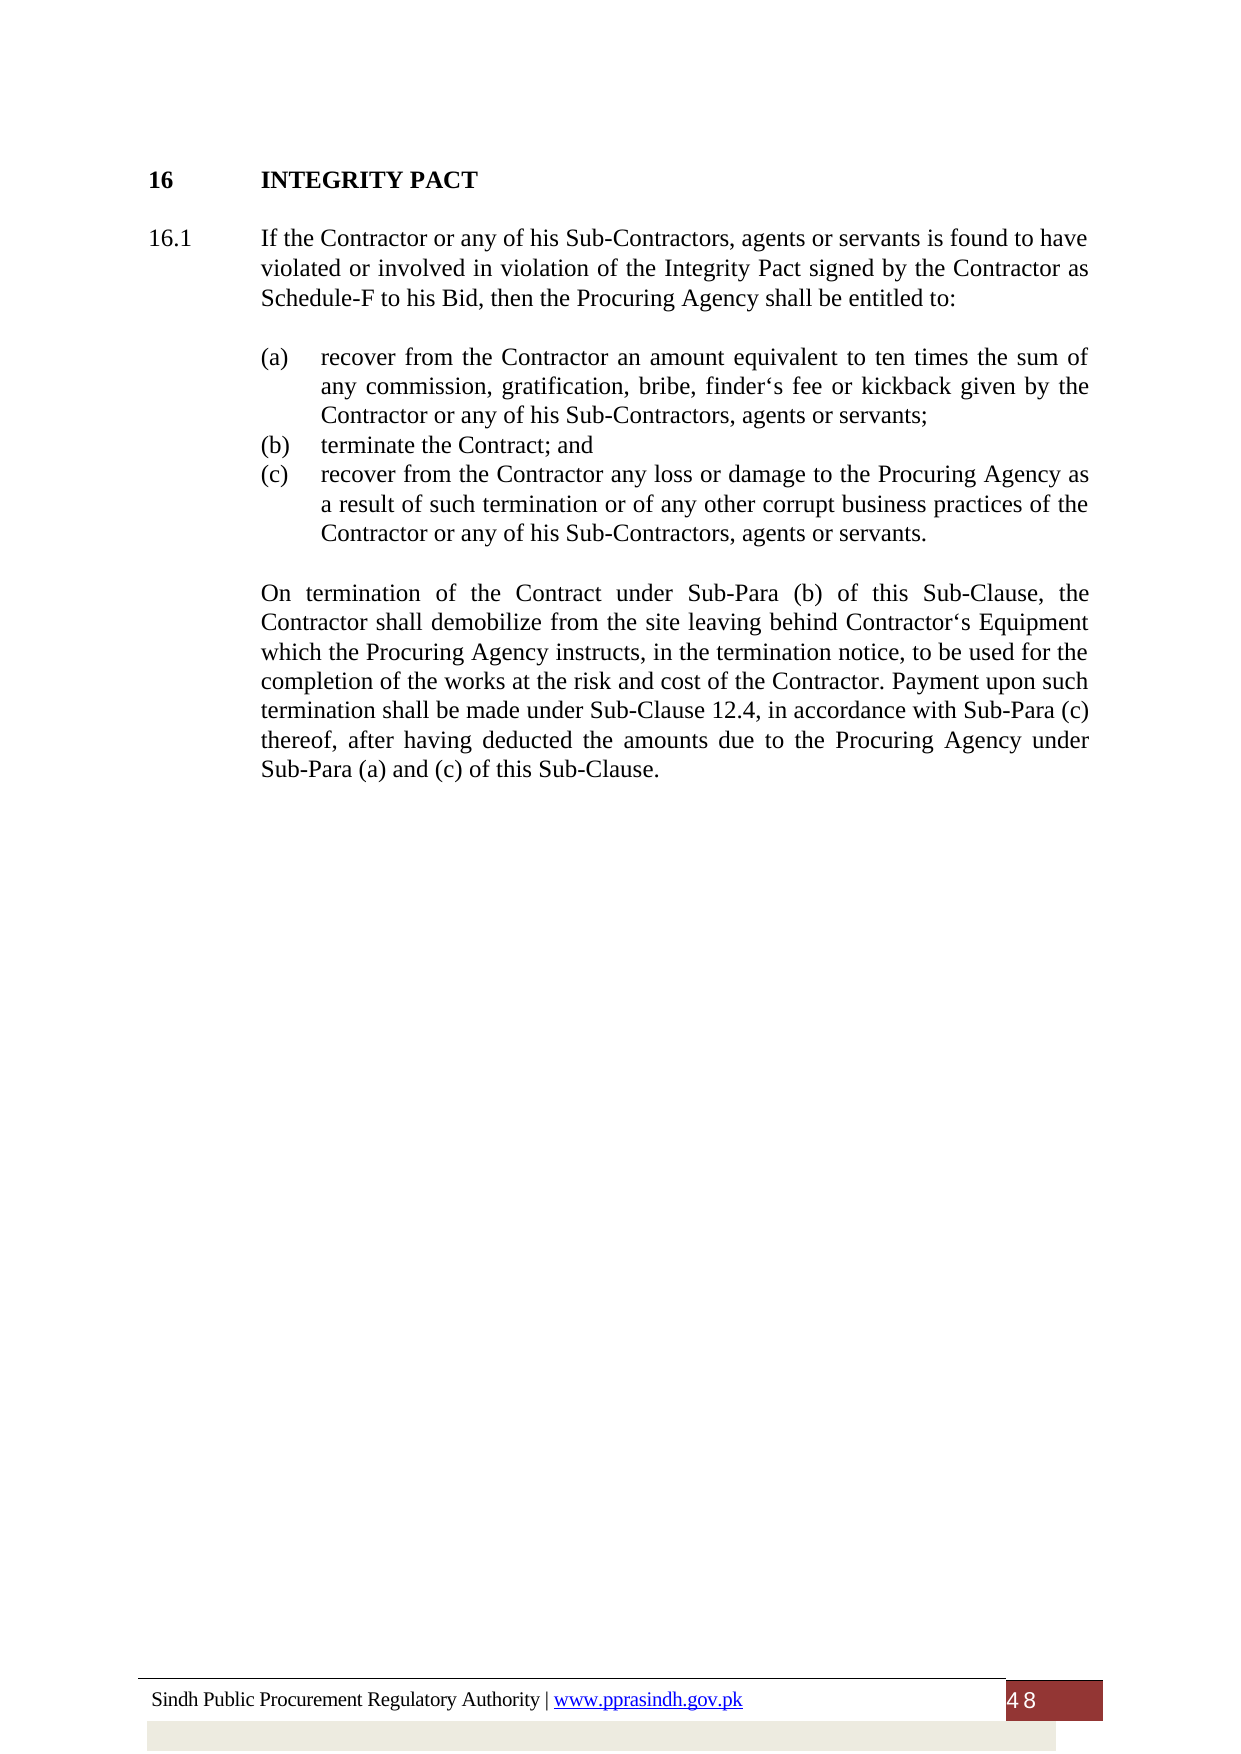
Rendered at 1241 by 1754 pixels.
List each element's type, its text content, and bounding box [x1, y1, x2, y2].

list terminate the Contract; and [261, 430, 1112, 459]
text 16.1 If the Contractor or any of his Sub-Contractors, agents or servants is found to have [148, 223, 1112, 253]
list recover from the Contractor an amount equivalent to ten times the sum of any commission, gratification, bribe, finder‘s fee or kickback given by the Contractor or any of his Sub-Contractors, agents or servants; [261, 341, 1090, 430]
text 16 INTEGRITY PACT [148, 166, 1112, 194]
text violated or involved in violation of the Integrity Pact signed by the Contractor as Schedule-F to his Bid, then the Procuring Agency shall be entitled to: [261, 253, 1090, 312]
text On termination of the Contract under Sub-Para (b) of this Sub-Clause, the Contractor shall demobilize from the site leaving behind Contractor‘s Equipment which the Procuring Agency instructs, in the termination notice, to be used for the completion of the works at the risk and cost of the Contractor. Payment upon such termination shall be made under Sub-Clause 12.4, in accordance with Sub-Para (c) thereof, after having deducted the amounts due to the Procuring Agency under Sub-Para (a) and (c) of this Sub-Clause. [261, 577, 1090, 784]
list recover from the Contractor any loss or damage to the Procuring Agency as a result of such termination or of any other corrupt business practices of the Contractor or any of his Sub-Contractors, agents or servants. [261, 459, 1090, 548]
